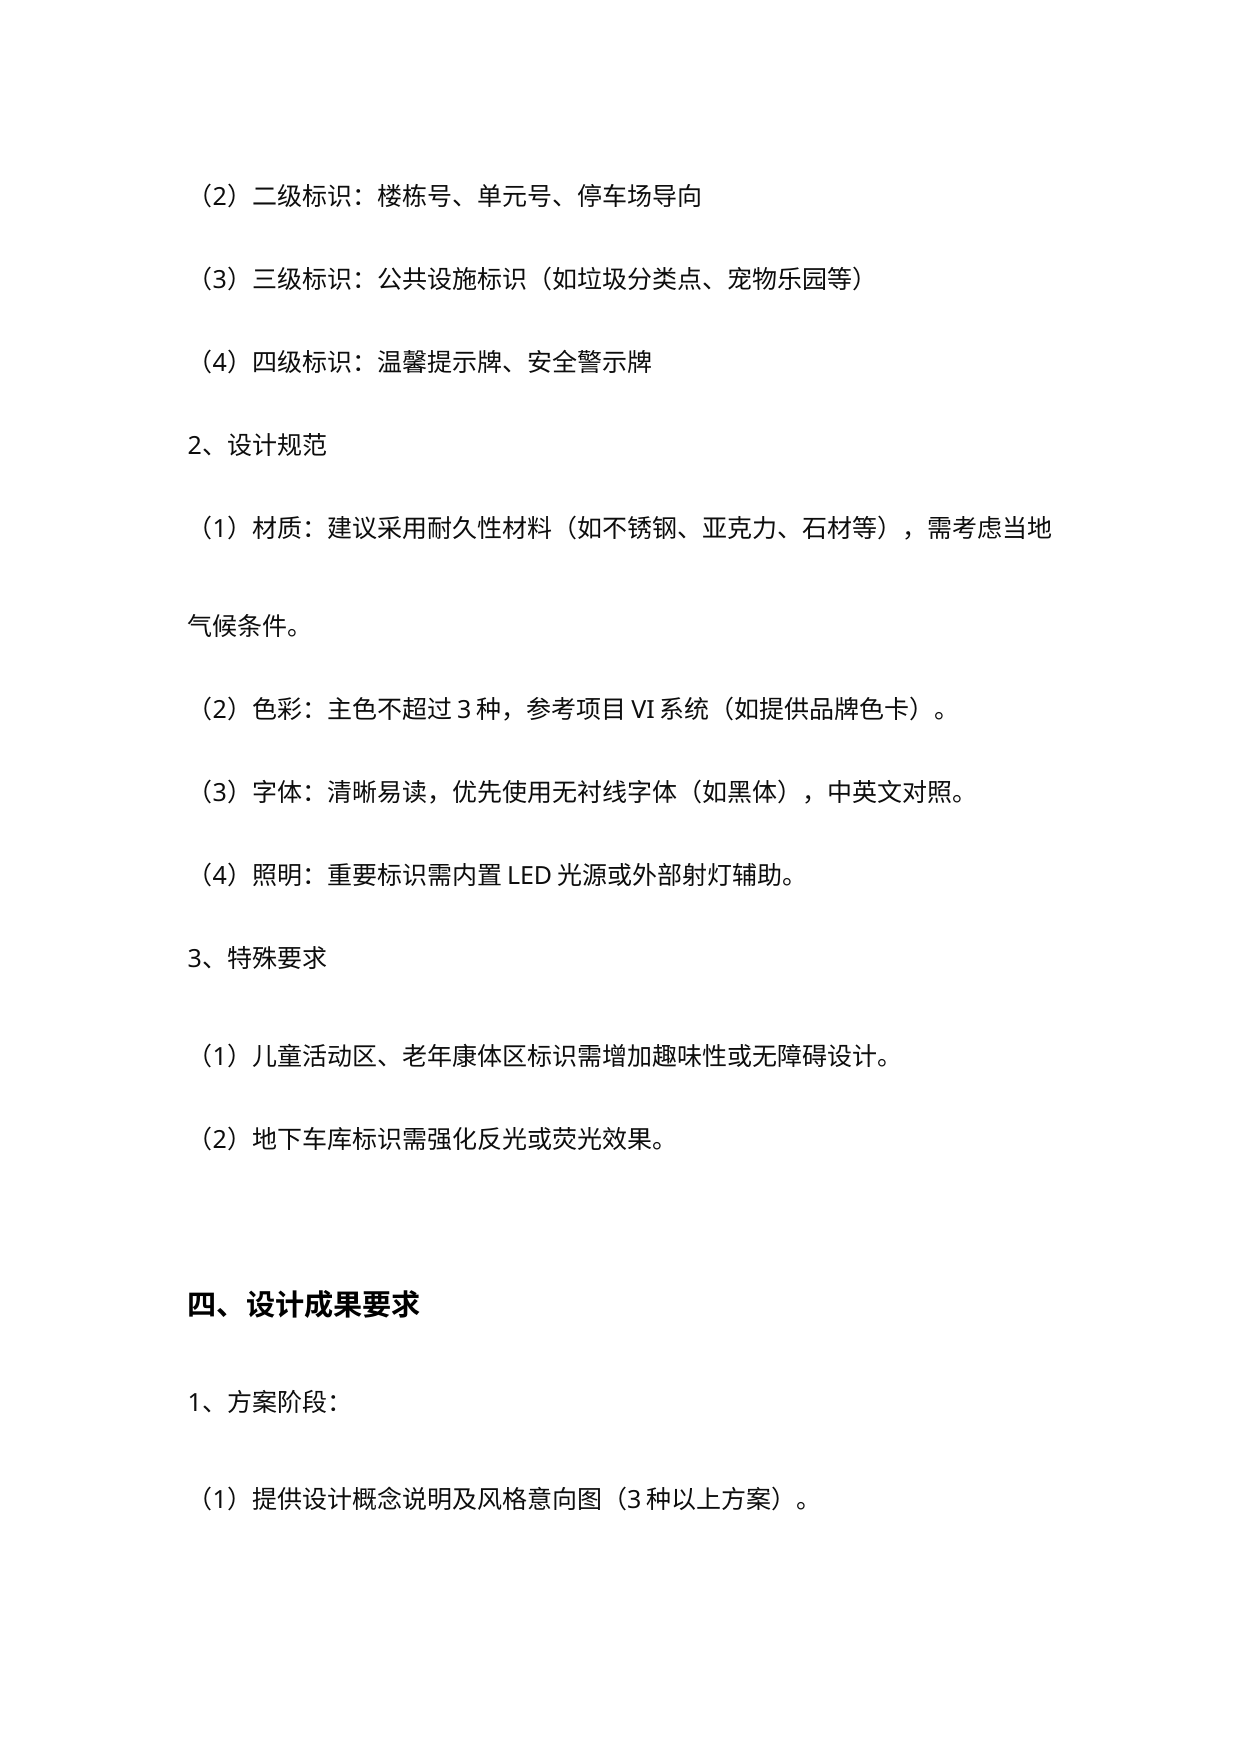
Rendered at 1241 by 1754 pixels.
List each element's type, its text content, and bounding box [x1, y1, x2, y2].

text （4）照明：重要标识需内置LED光源或外部射灯辅助。 [187, 841, 1053, 906]
text 2、设计规范 [187, 411, 1053, 476]
text （2）地下车库标识需强化反光或荧光效果。 [187, 1105, 1053, 1170]
text （2）色彩：主色不超过3种，参考项目VI系统（如提供品牌色卡）。 [187, 675, 1053, 740]
text （2）二级标识：楼栋号、单元号、停车场导向 [187, 162, 1053, 227]
text 3、特殊要求 （1）儿童活动区、老年康体区标识需增加趣味性或无障碍设计。 [187, 924, 1053, 1087]
text （4）四级标识：温馨提示牌、安全警示牌 [187, 328, 1053, 393]
text 四、设计成果要求 1、方案阶段： （1）提供设计概念说明及风格意向图（3种以上方案）。 [187, 1270, 1053, 1530]
text （3）三级标识：公共设施标识（如垃圾分类点、宠物乐园等） [187, 245, 1053, 310]
text （3）字体：清晰易读，优先使用无衬线字体（如黑体），中英文对照。 [187, 758, 1053, 823]
text （1）材质：建议采用耐久性材料（如不锈钢、亚克力、石材等），需考虑当地气候条件。 [187, 494, 1053, 657]
